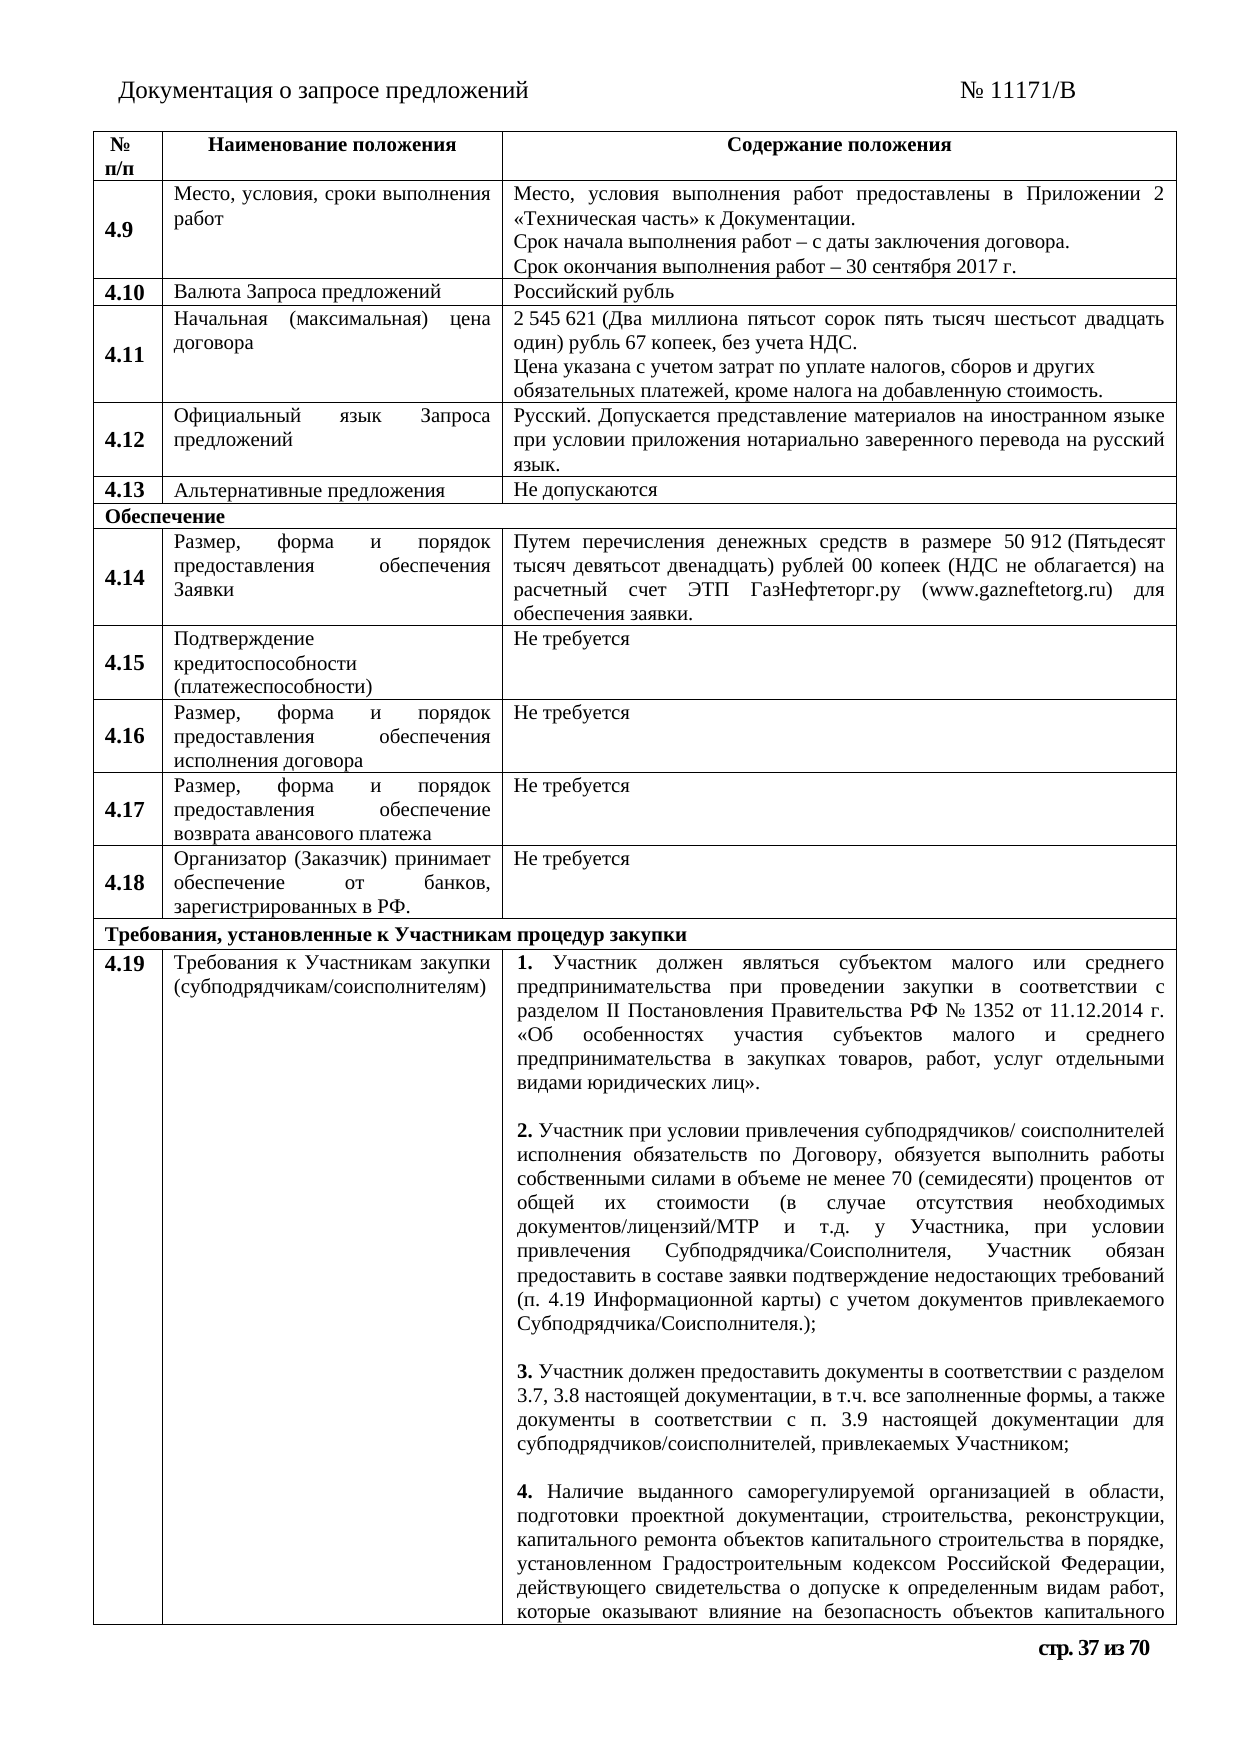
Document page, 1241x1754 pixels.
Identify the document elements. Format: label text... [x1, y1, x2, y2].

table_cell 2 545 621 (Два миллиона пятьсот сорок пять тысяч шестьсот двадцать один) рубль 67 копеек, без учета НДС. Цена указана с учетом затрат по уплате налогов, сборов и других обязательных платежей, кроме налога на добавленную стоимость. [503, 306, 1176, 402]
table_cell Не требуется [503, 773, 1176, 845]
table_cell Путем перечисления денежных средств в размере 50 912 (Пятьдесят тысяч девятьсот двенадцать) рублей 00 копеек (НДС не облагается) на расчетный счет ЭТП ГазНефтеторг.ру (www.gazneftetorg.ru) для обеспечения заявки. [503, 529, 1176, 625]
table_header Содержание положения [503, 132, 1176, 180]
table_header № п/п [94, 132, 162, 180]
table_cell [94, 950, 162, 1623]
table_cell Не допускаются [503, 477, 1176, 503]
table_cell Обеспечение [94, 504, 1176, 528]
table_cell Российский рубль [503, 279, 1176, 305]
table_cell [94, 846, 162, 918]
table_cell Место, условия выполнения работ предоставлены в Приложении 2 «Техническая часть» к Документации. Срок начала выполнения работ – с даты заключения договора. Срок окончания выполнения работ – 30 сентября 2017 г. [503, 181, 1176, 278]
table_cell Начальная (максимальная) цена договора [163, 306, 502, 402]
table_cell [94, 403, 162, 476]
table_cell [94, 477, 162, 503]
table_cell Место, условия, сроки выполнения работ [163, 181, 502, 278]
table_cell [94, 773, 162, 845]
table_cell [163, 950, 502, 1623]
table_cell Размер, форма и порядок предоставления обеспечение возврата авансового платежа [163, 773, 502, 845]
table_cell Не требуется [503, 626, 1176, 698]
table_cell Валюта Запроса предложений [163, 279, 502, 305]
table_cell [94, 529, 162, 625]
table_cell Организатор (Заказчик) принимает обеспечение от банков, зарегистрированных в РФ. [163, 846, 502, 918]
table_cell [94, 700, 162, 772]
table_cell Русский. Допускается представление материалов на иностранном языке при условии приложения нотариально заверенного перевода на русский язык. [503, 403, 1176, 476]
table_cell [503, 950, 1176, 1623]
table_cell Официальный язык Запроса предложений [163, 403, 502, 476]
table_cell Альтернативные предложения [163, 477, 502, 503]
table_cell [94, 306, 162, 402]
table_cell Подтверждение кредитоспособности (платежеспособности) [163, 626, 502, 698]
table_cell Не требуется [503, 846, 1176, 918]
table_cell Требования, установленные к Участникам процедур закупки [94, 919, 1176, 949]
table_cell Размер, форма и порядок предоставления обеспечения исполнения договора [163, 700, 502, 772]
table_cell [94, 626, 162, 698]
table_cell [94, 181, 162, 278]
table_cell Не требуется [503, 700, 1176, 772]
table_header Наименование положения [163, 132, 502, 180]
table_cell Размер, форма и порядок предоставления обеспечения Заявки [163, 529, 502, 625]
table_cell [94, 279, 162, 305]
